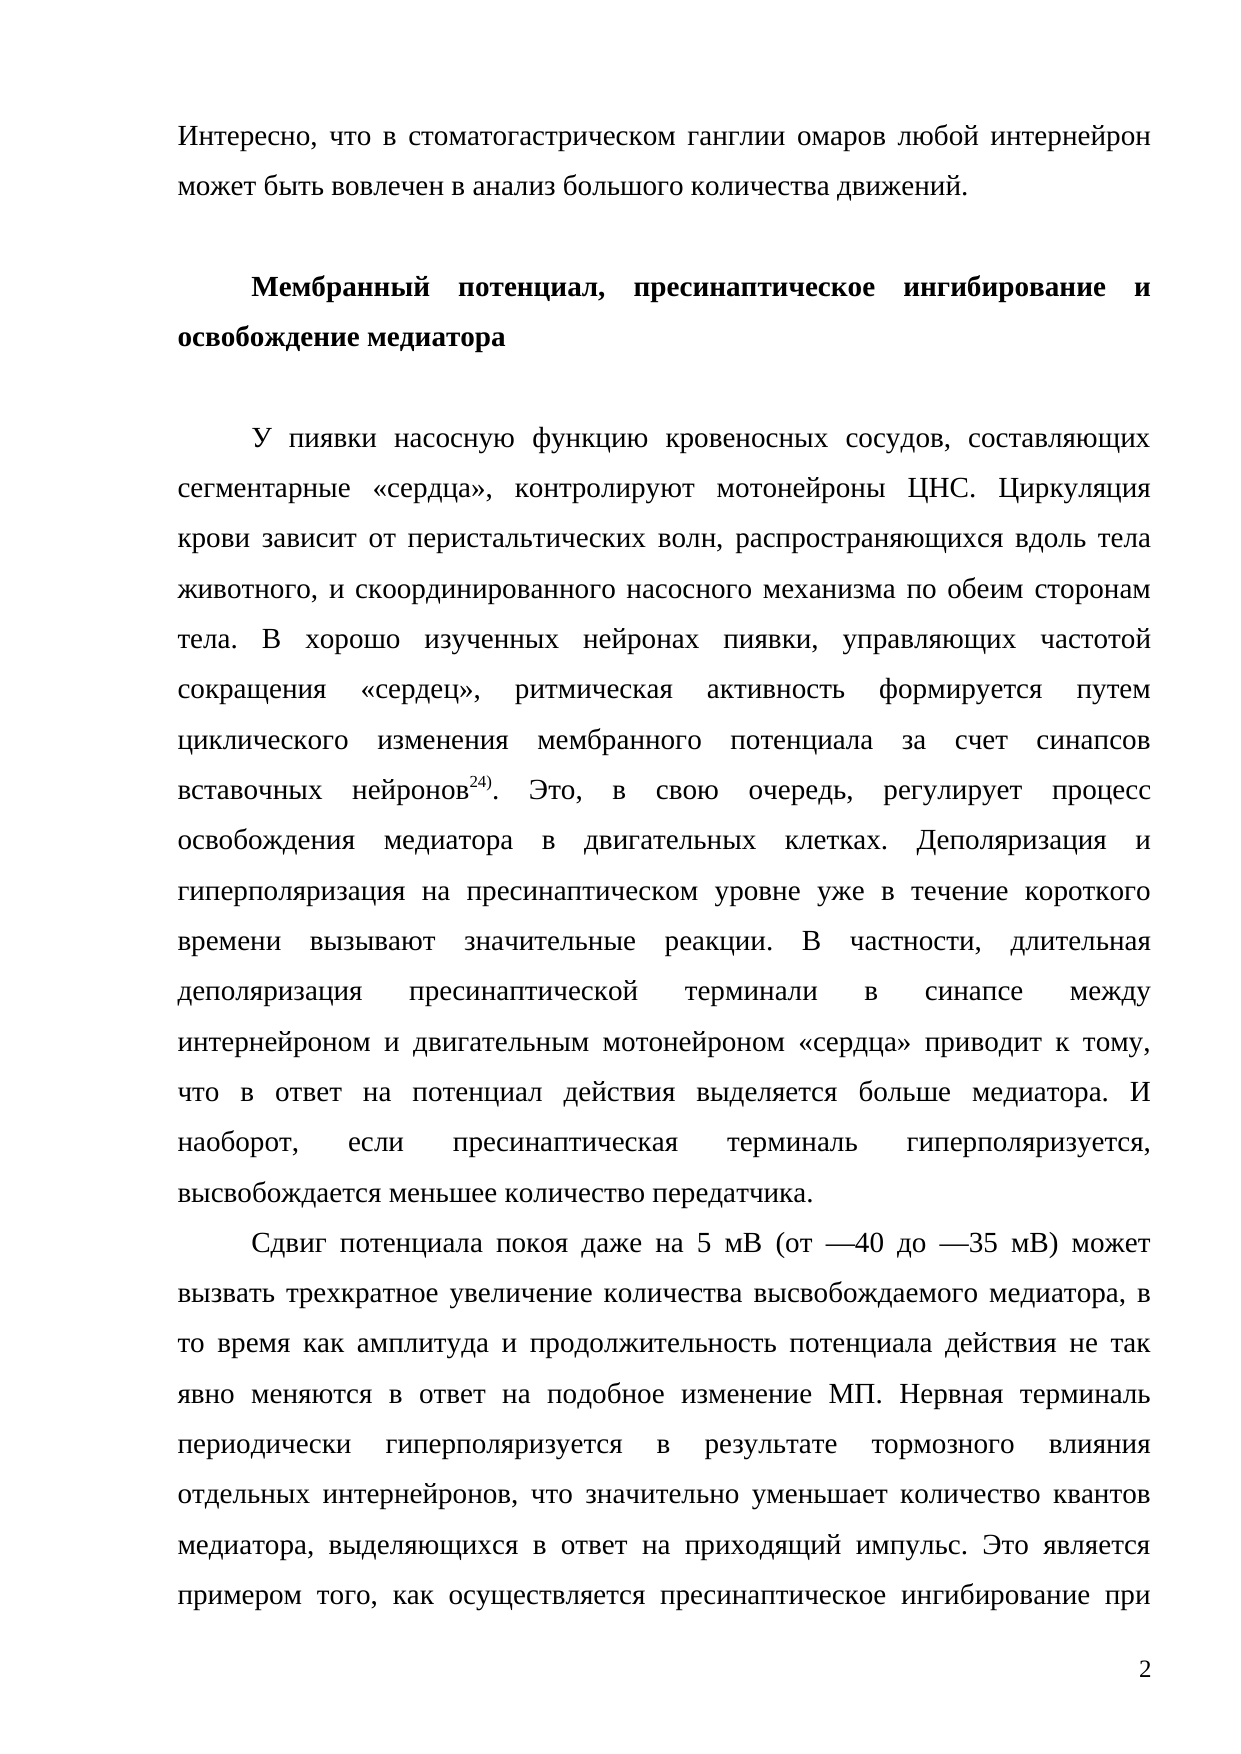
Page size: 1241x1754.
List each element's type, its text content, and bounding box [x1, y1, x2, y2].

subtitle Мембранный потенциал, пресинаптическое ингибирование и освобождение медиатора [177, 269, 1152, 353]
text У пиявки насосную функцию кровеносных сосудов, составляющих сегментарные «сердца», контролируют мотонейроны ЦНС. Циркуляция крови зависит от перистальтических волн, распространяющихся вдоль тела животного, и скоординированного насосного механизма по обеим сторонам тела. В хорошо изученных нейронах пиявки, управляющих частотой сокращения «сердец», ритмическая активность формируется путем циклического изменения мембранного потенциала за счет синапсов вставочных нейронов24). Это, в свою очередь, регулирует процесс освобождения медиатора в двигательных клетках. Деполяризация и гиперполяризация на пресинаптическом уровне уже в течение короткого времени вызывают значительные реакции. В частности, длительная деполяризация пресинаптической терминали в синапсе между интернейроном и двигательным мотонейроном «сердца» приводит к тому, что в ответ на потенциал действия выделяется больше медиатора. И наоборот, если пресинаптическая терминаль гиперполяризуется, высвобождается меньшее количество передатчика. [177, 420, 1152, 1208]
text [177, 118, 1152, 202]
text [177, 1225, 1152, 1611]
